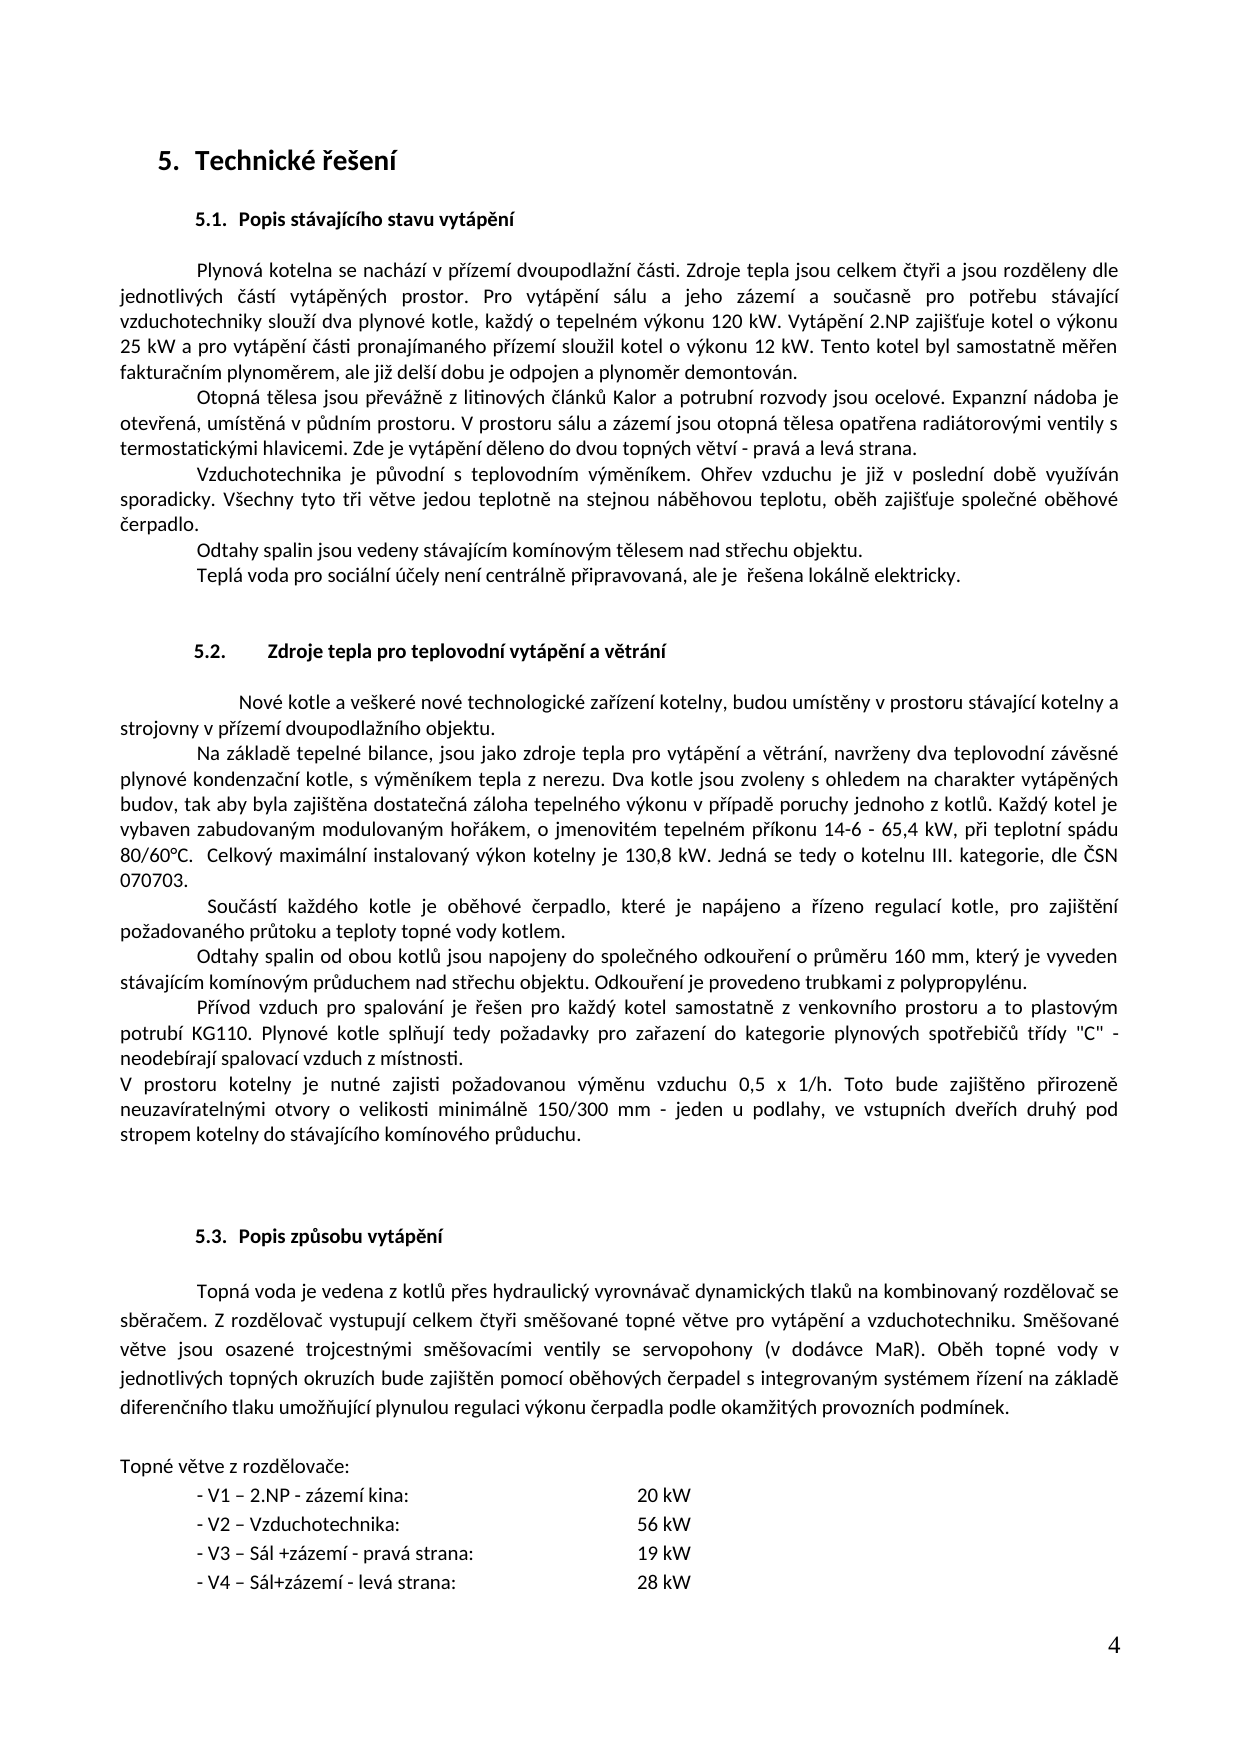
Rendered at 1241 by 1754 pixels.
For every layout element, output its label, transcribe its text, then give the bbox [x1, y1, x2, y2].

list Popis způsobu vytápění [195, 1223, 1120, 1249]
text V prostoru kotelny je nutné zajisti požadovanou výměnu vzduchu 0,5 x 1/h. Toto bude zajištěno přirozeně neuzavíratelnými otvory o velikosti minimálně 150/300 mm - jeden u podlahy, ve vstupních dveřích druhý pod stropem kotelny do stávajícího komínového průduchu. [120, 1071, 1120, 1147]
list Technické řešení [157, 142, 1120, 177]
text Plynová kotelna se nachází v přízemí dvoupodlažní části. Zdroje tepla jsou celkem čtyři a jsou rozděleny dle jednotlivých částí vytápěných prostor. Pro vytápění sálu a jeho zázemí a současně pro potřebu stávající vzduchotechniky slouží dva plynové kotle, každý o tepelném výkonu 120 kW. Vytápění 2.NP zajišťuje kotel o výkonu 25 kW a pro vytápění části pronajímaného přízemí sloužil kotel o výkonu 12 kW. Tento kotel byl samostatně měřen fakturačním plynoměrem, ale již delší dobu je odpojen a plynoměr demontován. [120, 257, 1120, 384]
text Odtahy spalin jsou vedeny stávajícím komínovým tělesem nad střechu objektu. [120, 537, 1120, 562]
text - V4 – Sál+zázemí - levá strana: 28 kW [120, 1569, 1120, 1595]
text Topné větve z rozdělovače: [120, 1453, 1120, 1478]
list Popis stávajícího stavu vytápění [195, 207, 1120, 232]
text Odtahy spalin od obou kotlů jsou napojeny do společného odkouření o průměru 160 mm, který je vyveden stávajícím komínovým průduchem nad střechu objektu. Odkouření je provedeno trubkami z polypropylénu. [120, 944, 1120, 994]
text Teplá voda pro sociální účely není centrálně připravovaná, ale je řešena lokálně elektricky. [120, 562, 1120, 588]
text Přívod vzduch pro spalování je řešen pro každý kotel samostatně z venkovního prostoru a to plastovým potrubí KG110. Plynové kotle splňují tedy požadavky pro zařazení do kategorie plynových spotřebičů třídy "C" - neodebírají spalovací vzduch z místnosti. [120, 994, 1120, 1071]
text Otopná tělesa jsou převážně z litinových článků Kalor a potrubní rozvody jsou ocelové. Expanzní nádoba je otevřená, umístěná v půdním prostoru. V prostoru sálu a zázemí jsou otopná tělesa opatřena radiátorovými ventily s termostatickými hlavicemi. Zde je vytápění děleno do dvou topných větví - pravá a levá strana. [120, 384, 1120, 461]
list Zdroje tepla pro teplovodní vytápění a větrání [120, 639, 1120, 664]
text Na základě tepelné bilance, jsou jako zdroje tepla pro vytápění a větrání, navrženy dva teplovodní závěsné plynové kondenzační kotle, s výměníkem tepla z nerezu. Dva kotle jsou zvoleny s ohledem na charakter vytápěných budov, tak aby byla zajištěna dostatečná záloha tepelného výkonu v případě poruchy jednoho z kotlů. Každý kotel je vybaven zabudovaným modulovaným hořákem, o jmenovitém tepelném příkonu 14-6 - 65,4 kW, při teplotní spádu 80/60°C. Celkový maximální instalovaný výkon kotelny je 130,8 kW. Jedná se tedy o kotelnu III. kategorie, dle ČSN 070703. [120, 740, 1120, 893]
text Topná voda je vedena z kotlů přes hydraulický vyrovnávač dynamických tlaků na kombinovaný rozdělovač se sběračem. Z rozdělovač vystupují celkem čtyři směšované topné větve pro vytápění a vzduchotechniku. Směšované větve jsou osazené trojcestnými směšovacími ventily se servopohony (v dodávce MaR). Oběh topné vody v jednotlivých topných okruzích bude zajištěn pomocí oběhových čerpadel s integrovaným systémem řízení na základě diferenčního tlaku umožňující plynulou regulaci výkonu čerpadla podle okamžitých provozních podmínek. [120, 1278, 1120, 1420]
text - V1 – 2.NP - zázemí kina: 20 kW [120, 1482, 1120, 1507]
text Součástí každého kotle je oběhové čerpadlo, které je napájeno a řízeno regulací kotle, pro zajištění požadovaného průtoku a teploty topné vody kotlem. [120, 893, 1120, 944]
text Nové kotle a veškeré nové technologické zařízení kotelny, budou umístěny v prostoru stávající kotelny a strojovny v přízemí dvoupodlažního objektu. [120, 689, 1120, 740]
text - V3 – Sál +zázemí - pravá strana: 19 kW [120, 1540, 1120, 1566]
text - V2 – Vzduchotechnika: 56 kW [120, 1511, 1120, 1537]
text Vzduchotechnika je původní s teplovodním výměníkem. Ohřev vzduchu je již v poslední době využíván sporadicky. Všechny tyto tři větve jedou teplotně na stejnou náběhovou teplotu, oběh zajišťuje společné oběhové čerpadlo. [120, 461, 1120, 537]
